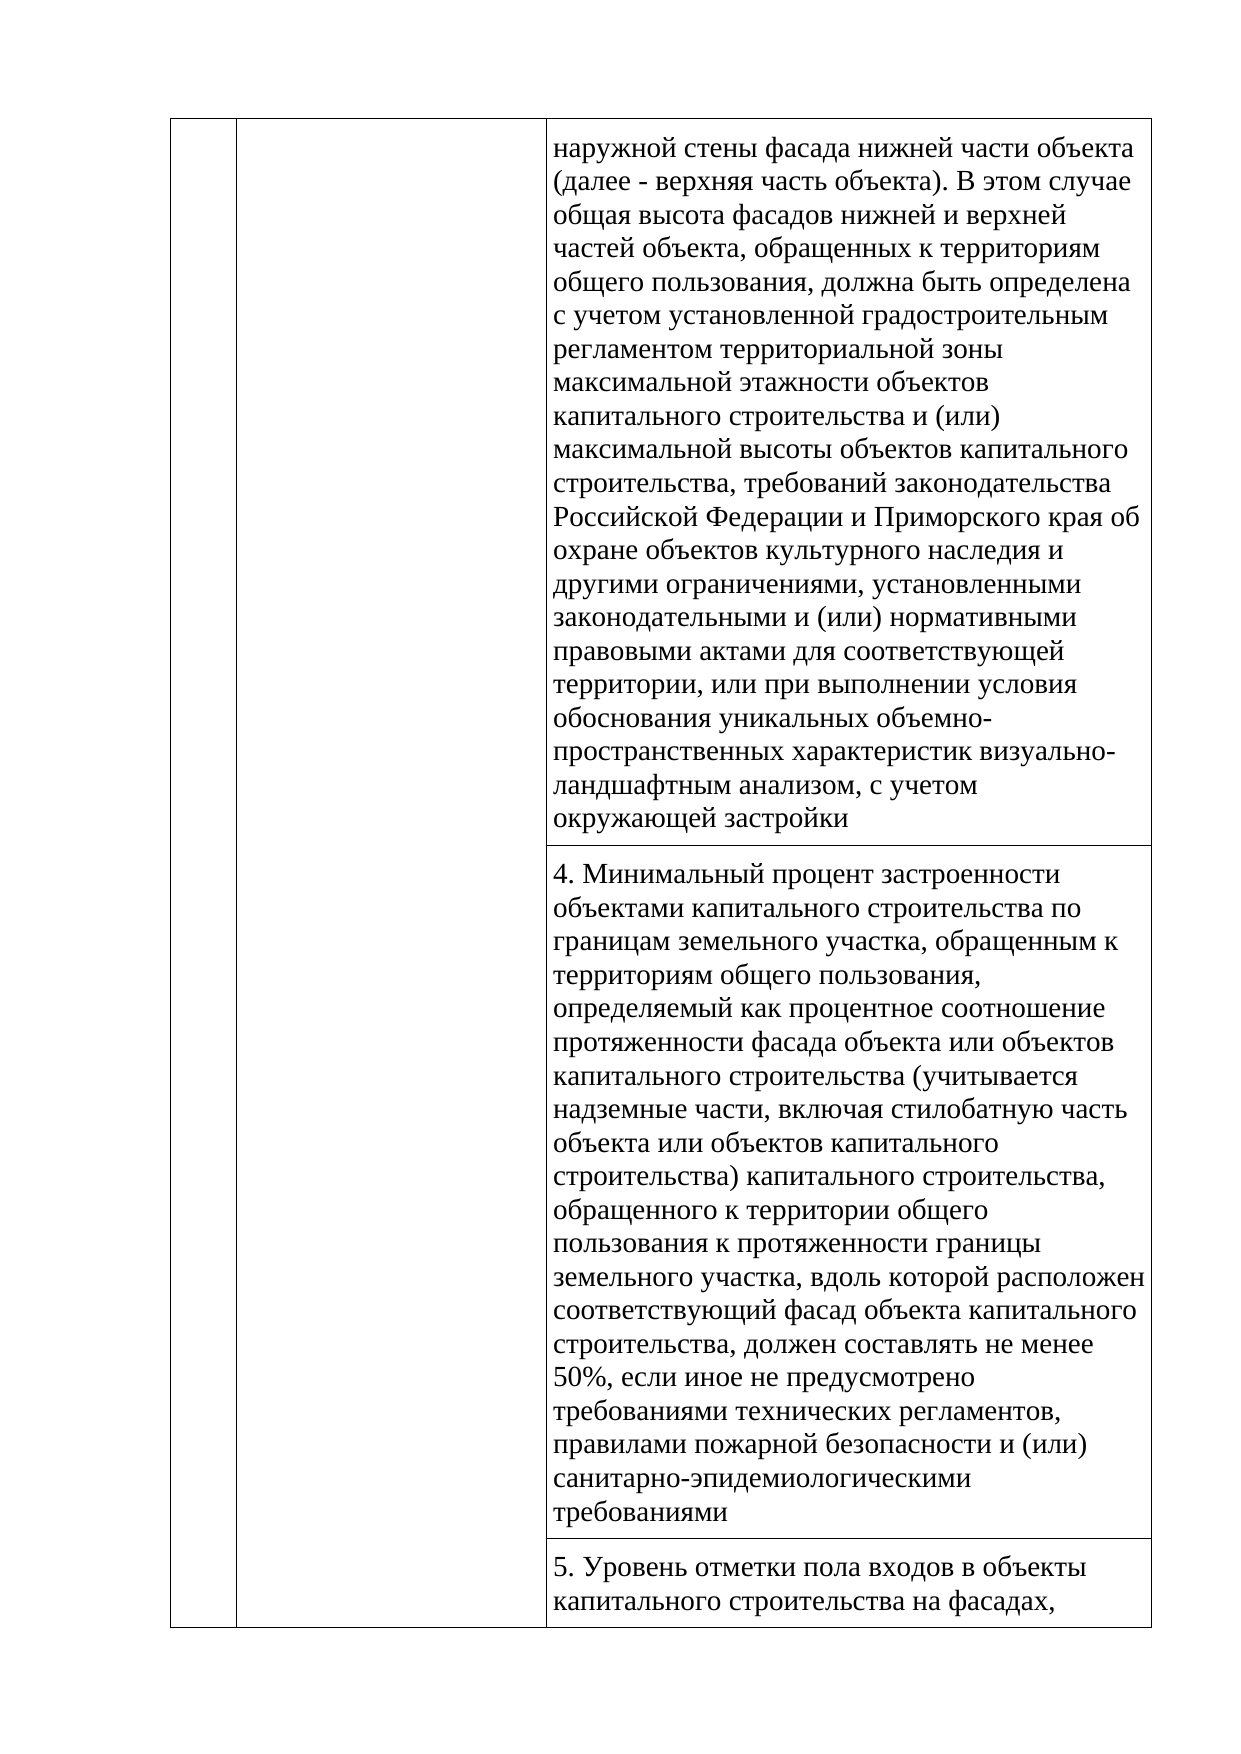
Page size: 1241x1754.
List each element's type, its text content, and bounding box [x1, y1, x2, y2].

table_cell 4. Минимальный процент застроенности объектами капитального строительства по границам земельного участка, обращенным к территориям общего пользования, определяемый как процентное соотношение протяженности фасада объекта или объектов капитального строительства (учитывается надземные части, включая стилобатную часть объекта или объектов капитального строительства) капитального строительства, обращенного к территории общего пользования к протяженности границы земельного участка, вдоль которой расположен соответствующий фасад объекта капитального строительства, должен составлять не менее 50%, если иное не предусмотрено требованиями технических регламентов, правилами пожарной безопасности и (или) санитарно-эпидемиологическими требованиями [547, 846, 1151, 1538]
table_cell [237, 1538, 546, 1627]
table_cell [547, 1539, 1151, 1627]
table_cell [547, 119, 1151, 845]
table_cell [171, 1538, 236, 1627]
